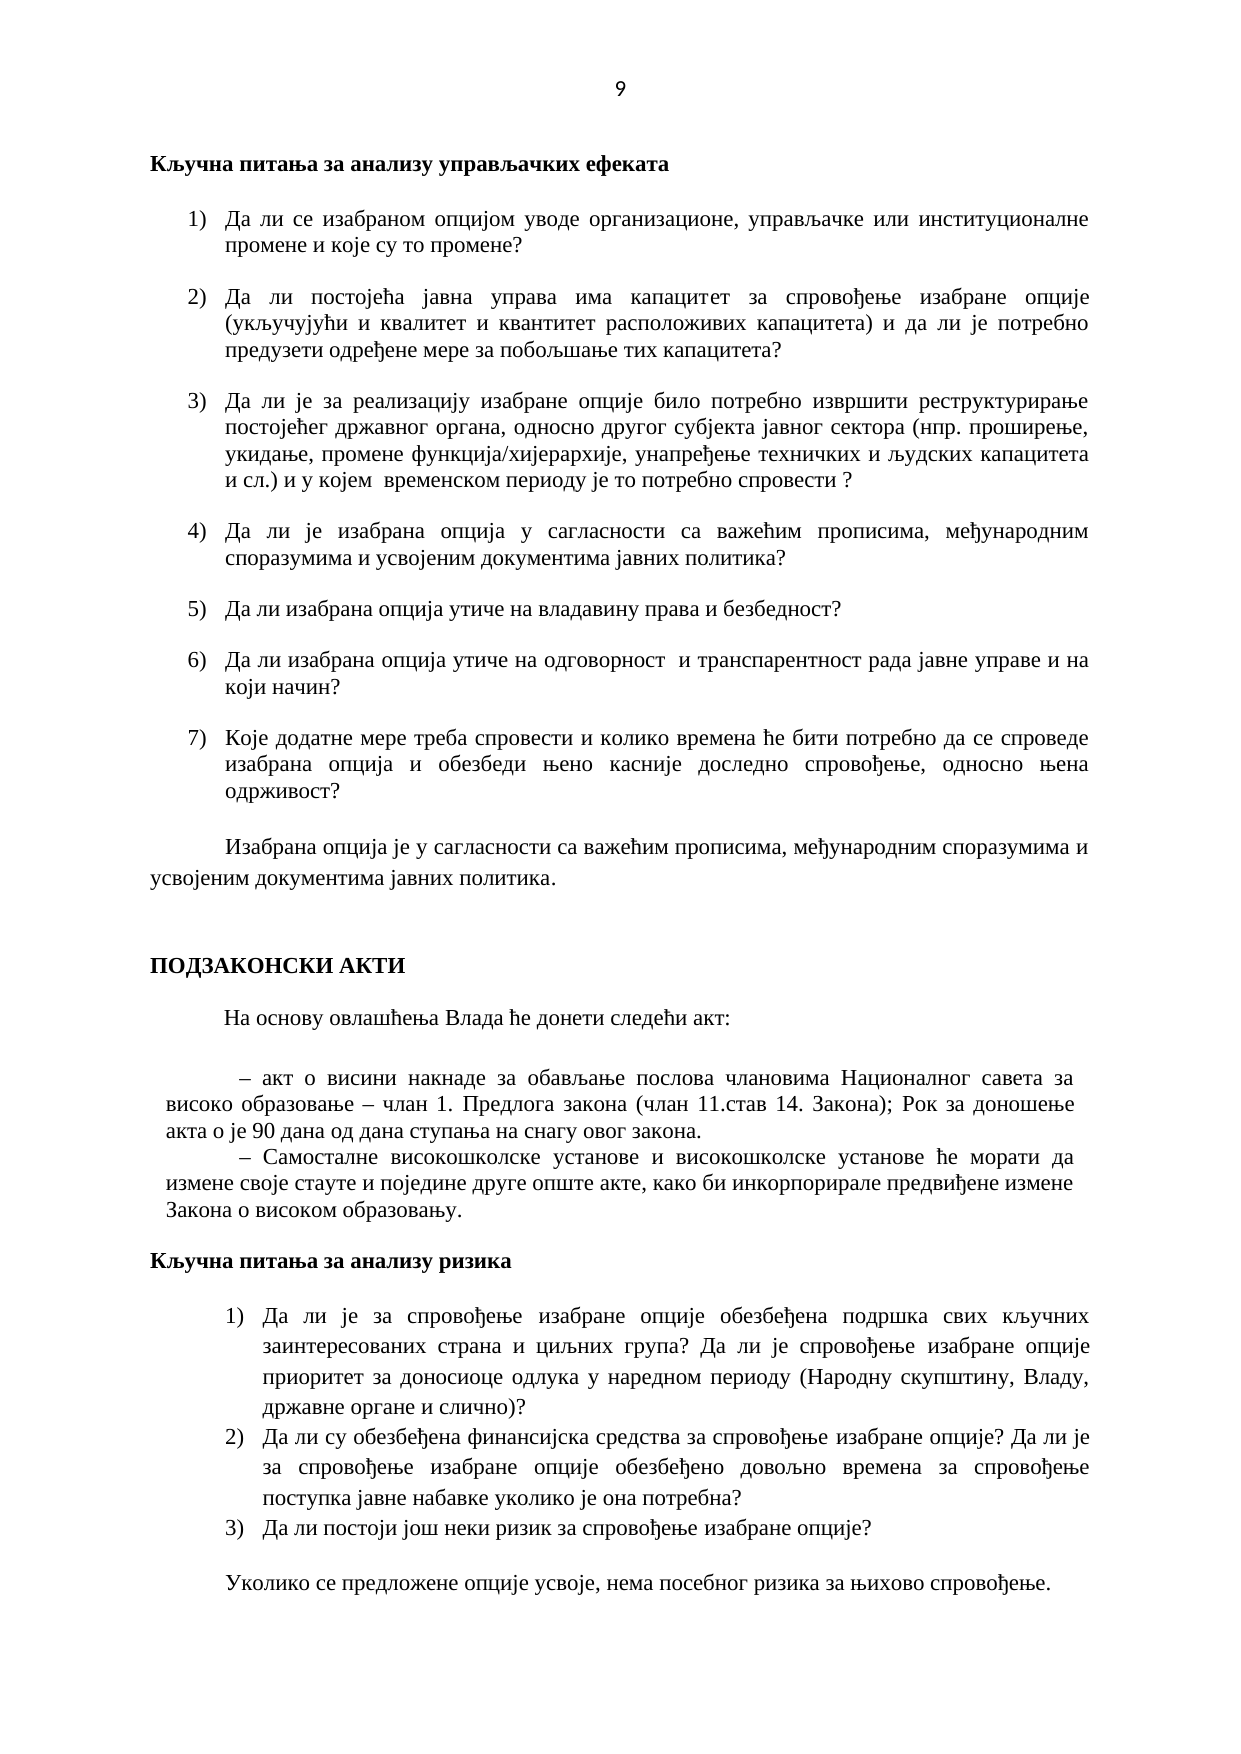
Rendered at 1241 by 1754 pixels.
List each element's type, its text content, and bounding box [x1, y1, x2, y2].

list Да ли постоји још неки ризик за спровођење изабране опције? [225, 1514, 1090, 1540]
text На основу овлашћења Влада ће донети следећи акт: [150, 1003, 1090, 1030]
list Да ли су обезбеђена финансијска средства за спровођење изабране опције? Да ли је за спровођење изабране опције обезбеђено довољно времена за спровођење поступка јавне набавке уколико је она потребна? [225, 1423, 1090, 1510]
text Кључна питања за анализу управљачких ефеката [150, 150, 1090, 176]
list Да ли је изабрана опција у сагласности са важећим прописима, међународним споразумима и усвојеним документима јавних политика? [187, 517, 1090, 570]
text ПОДЗАКОНСКИ АКТИ [150, 952, 1090, 979]
list Да ли је за спровођење изабране опције обезбеђена подршка свих кључних заинтересованих страна и циљних група? Да ли је спровођење изабране опције приоритет за доносиоце одлука у наредном периоду (Народну скупштину, Владу, државне органе и слично)? [225, 1302, 1090, 1419]
list Да ли изабрана опција утиче на одговорност и транспарентност рада јавне управе и на који начин? [187, 646, 1090, 699]
list Да ли изабрана опција утиче на владавину права и безбедност? [187, 595, 1090, 621]
list Да ли постојећа јавна управа има капацитет за спровођење изабране опције (укључујући и квалитет и квантитет расположивих капацитета) и да ли је потребно предузети одређене мере за побољшање тих капацитета? [187, 283, 1090, 362]
list Да ли је за реализацију изабране опције било потребно извршити реструктурирање постојећег државног органа, односно другог субјекта јавног сектора (нпр. проширење, укидање, промене функција/хијерархије, унапређење техничких и људских капацитета и сл.) и у којем временском периоду је то потребно спровести ? [187, 387, 1090, 492]
list Које додатне мере треба спровести и колико времена ће бити потребно да се спроведе изабрана опција и обезбеди њено касније доследно спровођење, односно њена одрживост? [187, 724, 1090, 803]
text – Самосталне високошколске установе и високошколске установе ће морати да измене своје стауте и поједине друге опште акте, како би инкорпорирале предвиђене измене Закона о високом образовању. [166, 1143, 1074, 1222]
text Изабрана опција је у сагласности са важећим прописима, међународним споразумима и усвојеним документима јавних политика. [150, 833, 1090, 890]
text – акт о висини накнаде за обављање послова члановима Националног савета за високо образовање – члан 1. Предлога закона (члан 11.став 14. Закона); Рок за доношење акта о је 90 дана од дана ступања на снагу овог закона. [166, 1064, 1074, 1143]
list Да ли се изабраном опцијом уводе организационе, управљачке или институционалне промене и које су то промене? [187, 205, 1090, 258]
text Уколико се предложене опције усвоје, нема посебног ризика за њихово спровођење. [150, 1569, 1090, 1595]
text Кључна питања за анализу ризика [150, 1247, 1090, 1273]
